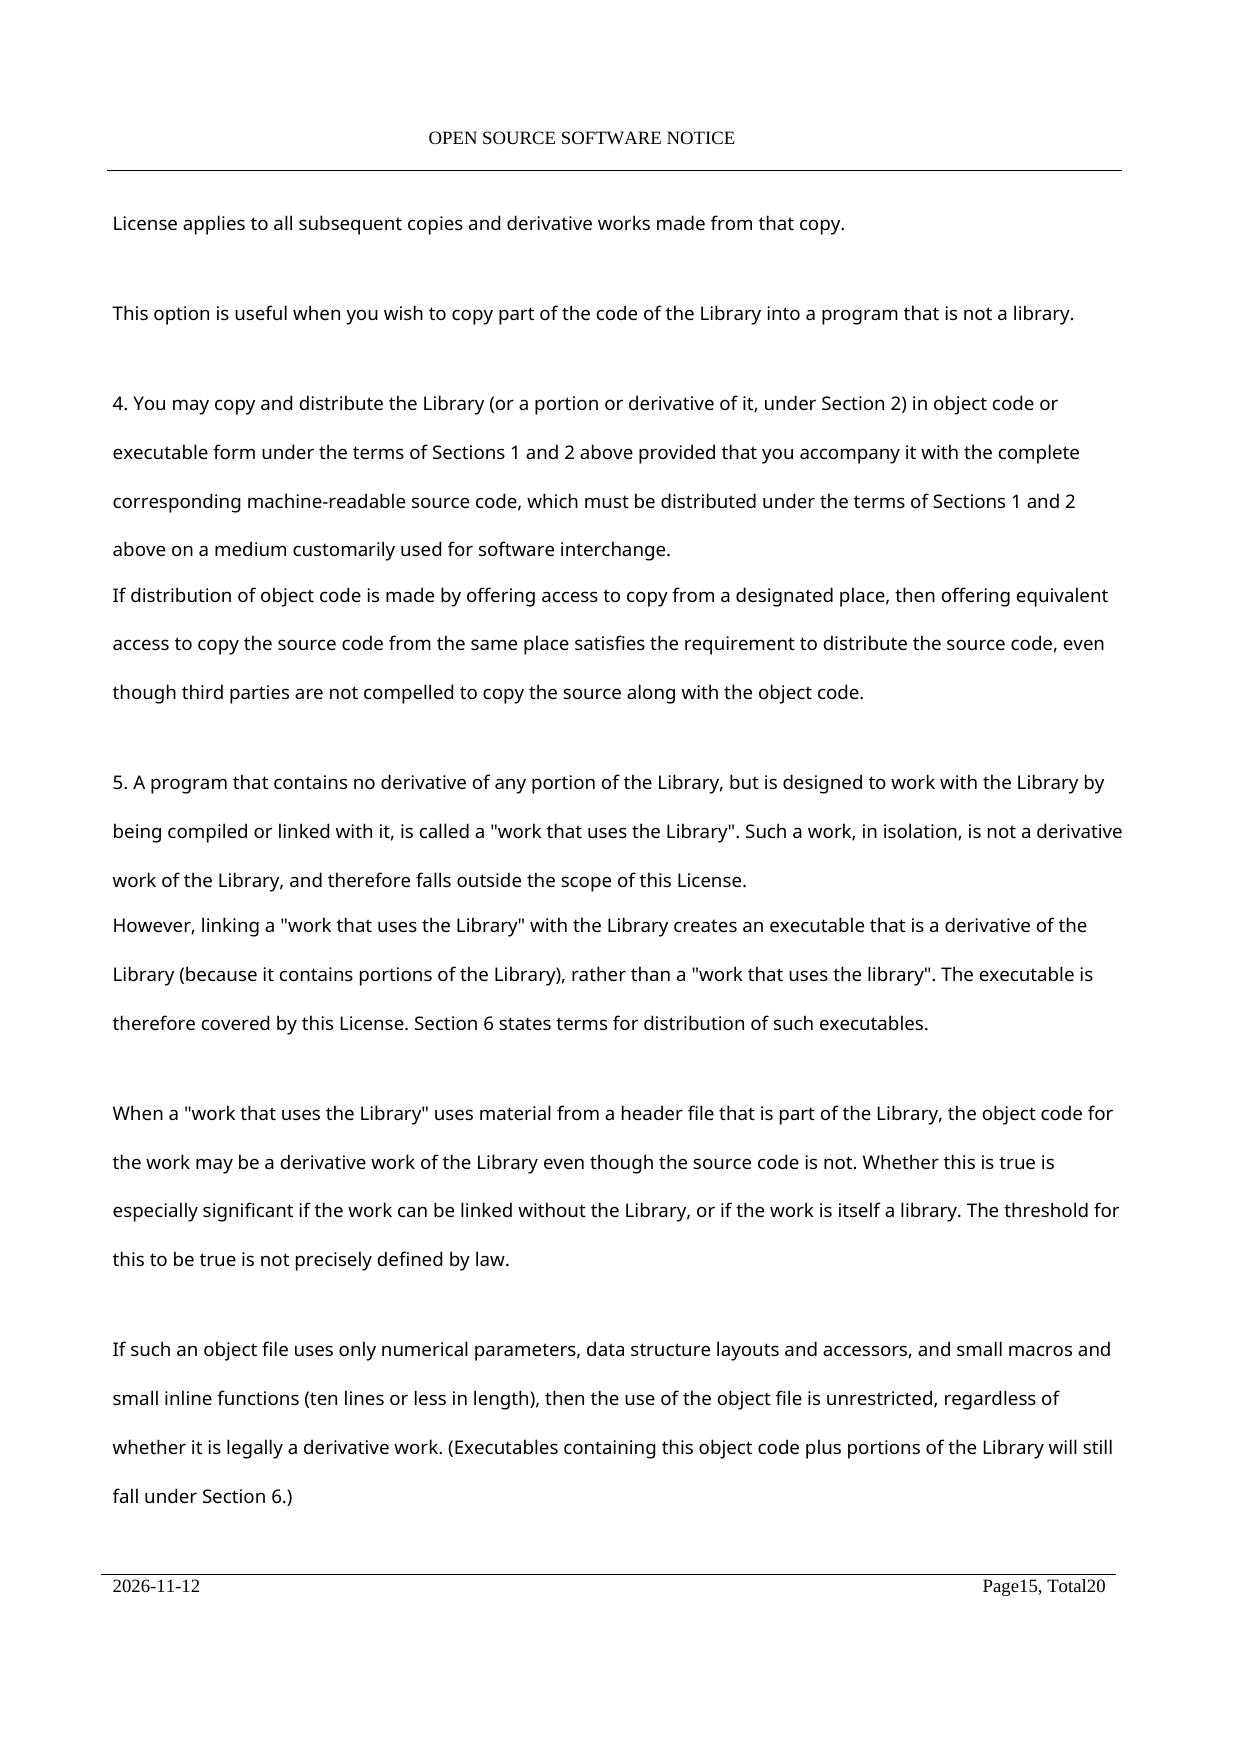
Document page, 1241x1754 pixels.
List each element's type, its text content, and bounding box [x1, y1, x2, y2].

text When a "work that uses the Library" uses material from a header file that is part of the Library, the object code for the work may be a derivative work of the Library even though the source code is not. Whether this is true is especially significant if the work can be linked without the Library, or if the work is itself a library. The threshold for this to be true is not precisely defined by law. [112, 1097, 1128, 1276]
text 4. You may copy and distribute the Library (or a portion or derivative of it, under Section 2) in object code or executable form under the terms of Sections 1 and 2 above provided that you accompany it with the complete corresponding machine-readable source code, which must be distributed under the terms of Sections 1 and 2 above on a medium customarily used for software interchange. [112, 387, 1128, 566]
text This option is useful when you wish to copy part of the code of the Library into a program that is not a library. [112, 297, 1128, 329]
text 5. A program that contains no derivative of any portion of the Library, but is designed to work with the Library by being compiled or linked with it, is called a "work that uses the Library". Such a work, in isolation, is not a derivative work of the Library, and therefore falls outside the scope of this License. [112, 766, 1128, 896]
text If distribution of object code is made by offering access to copy from a designated place, then offering equivalent access to copy the source code from the same place satisfies the requirement to distribute the source code, even though third parties are not compelled to copy the source along with the object code. [112, 578, 1128, 708]
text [112, 206, 1128, 239]
text If such an object file uses only numerical parameters, data structure layouts and accessors, and small macros and small inline functions (ten lines or less in length), then the use of the object file is unrestricted, regardless of whether it is legally a derivative work. (Executables containing this object code plus portions of the Library will still fall under Section 6.) [112, 1333, 1128, 1512]
text However, linking a "work that uses the Library" with the Library creates an executable that is a derivative of the Library (because it contains portions of the Library), rather than a "work that uses the library". The executable is therefore covered by this License. Section 6 states terms for distribution of such executables. [112, 909, 1128, 1039]
